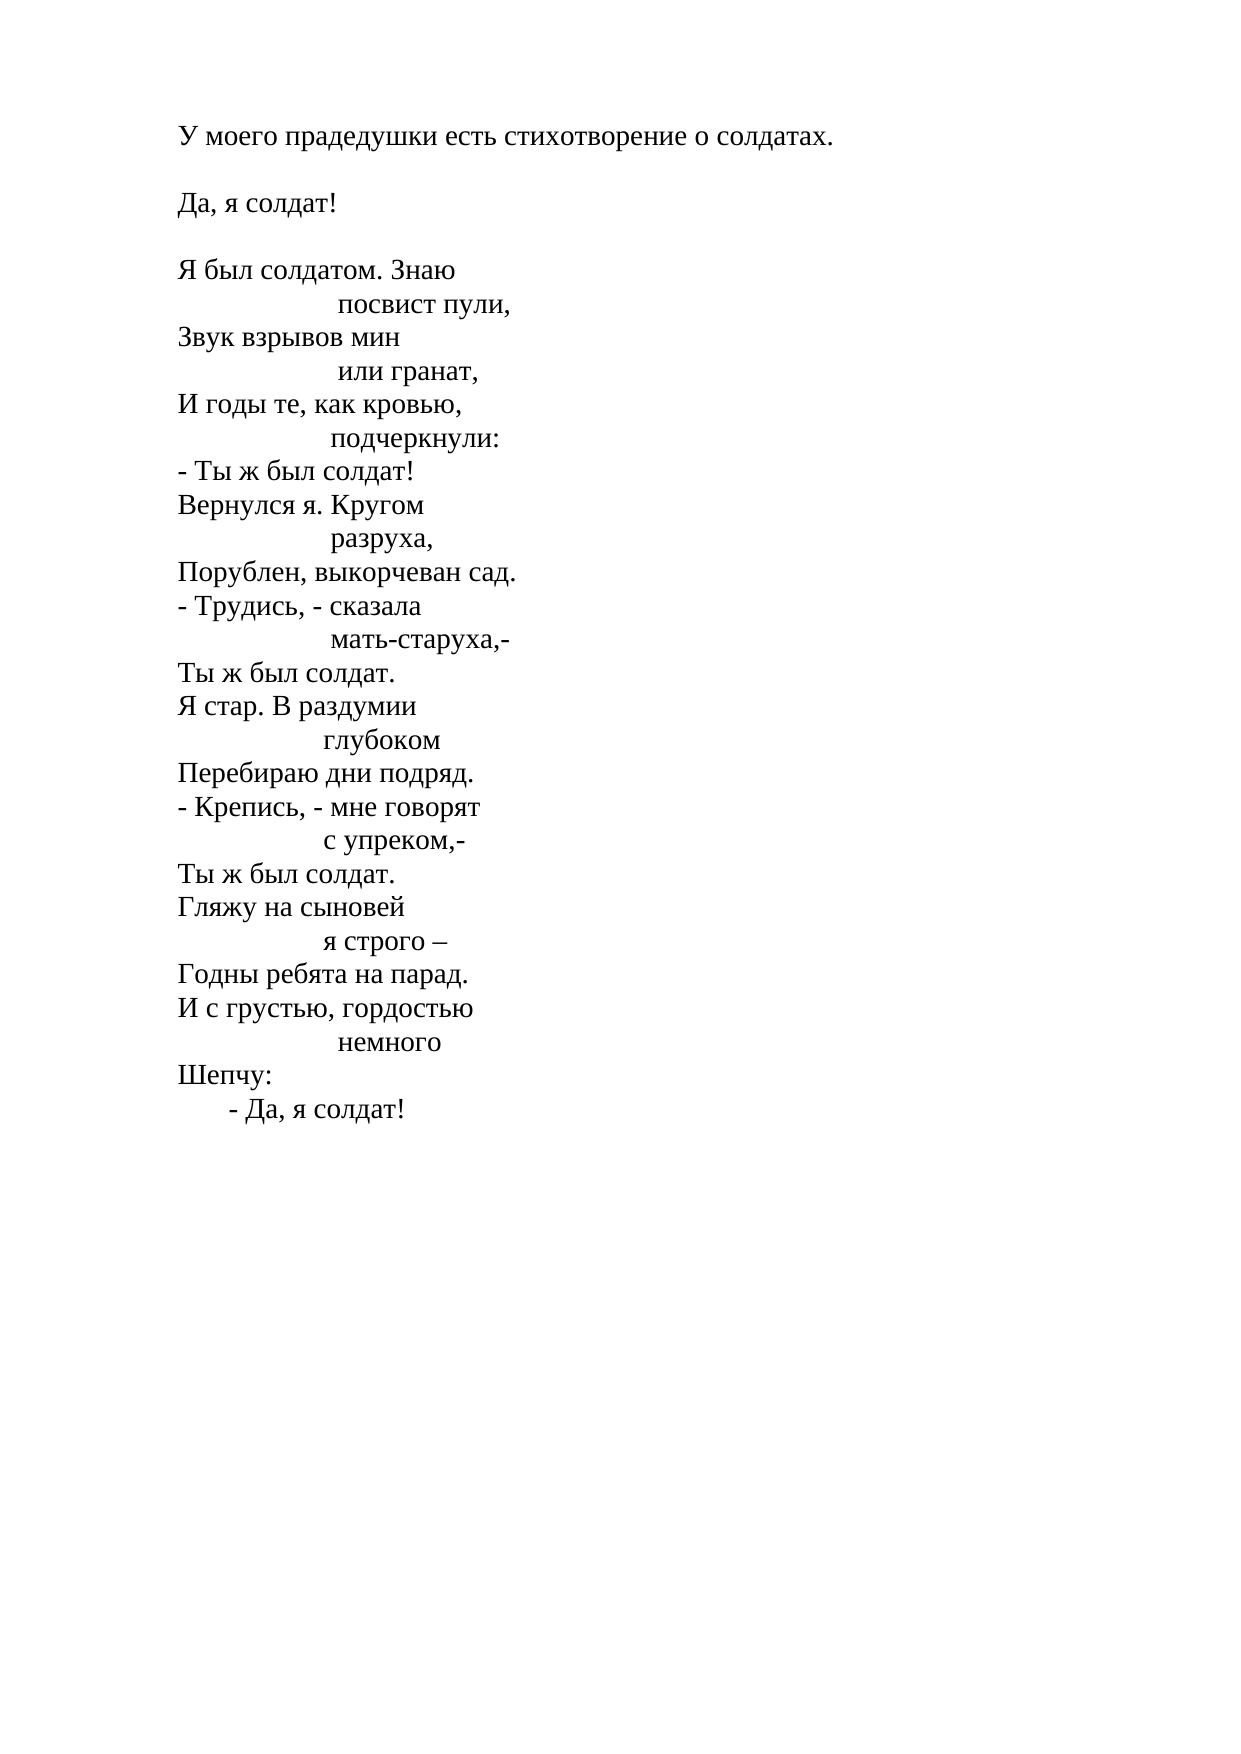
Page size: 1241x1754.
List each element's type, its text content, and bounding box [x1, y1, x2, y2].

text У моего прадедушки есть стихотворение о солдатах. [177, 118, 1152, 152]
text Да, я солдат! [177, 185, 1152, 219]
text - Крепись, - мне говорят [177, 789, 1152, 822]
text немного [177, 1024, 1152, 1057]
text Звук взрывов мин [177, 319, 1152, 353]
text - Трудись, - сказала [177, 588, 1152, 621]
text разруха, [177, 521, 1152, 554]
text Годны ребята на парад. [177, 957, 1152, 990]
text посвист пули, [177, 286, 1152, 319]
text Я стар. В раздумии [177, 688, 1152, 722]
text - Ты ж был солдат! [177, 453, 1152, 487]
text Ты ж был солдат. [177, 856, 1152, 889]
text - Да, я солдат! [177, 1091, 1152, 1124]
text Я был солдатом. Знаю [177, 252, 1152, 286]
text Перебираю дни подряд. [177, 755, 1152, 789]
text подчеркнули: [177, 420, 1152, 453]
text Ты ж был солдат. [177, 655, 1152, 688]
text я строго – [177, 923, 1152, 957]
text И с грустью, гордостью [177, 990, 1152, 1024]
text Шепчу: [177, 1057, 1152, 1091]
text Вернулся я. Кругом [177, 487, 1152, 521]
text мать-старуха,- [177, 621, 1152, 655]
text И годы те, как кровью, [177, 386, 1152, 420]
text с упреком,- [177, 822, 1152, 856]
text Порублен, выкорчеван сад. [177, 554, 1152, 588]
text глубоком [177, 722, 1152, 755]
text или гранат, [177, 353, 1152, 386]
text Гляжу на сыновей [177, 889, 1152, 923]
